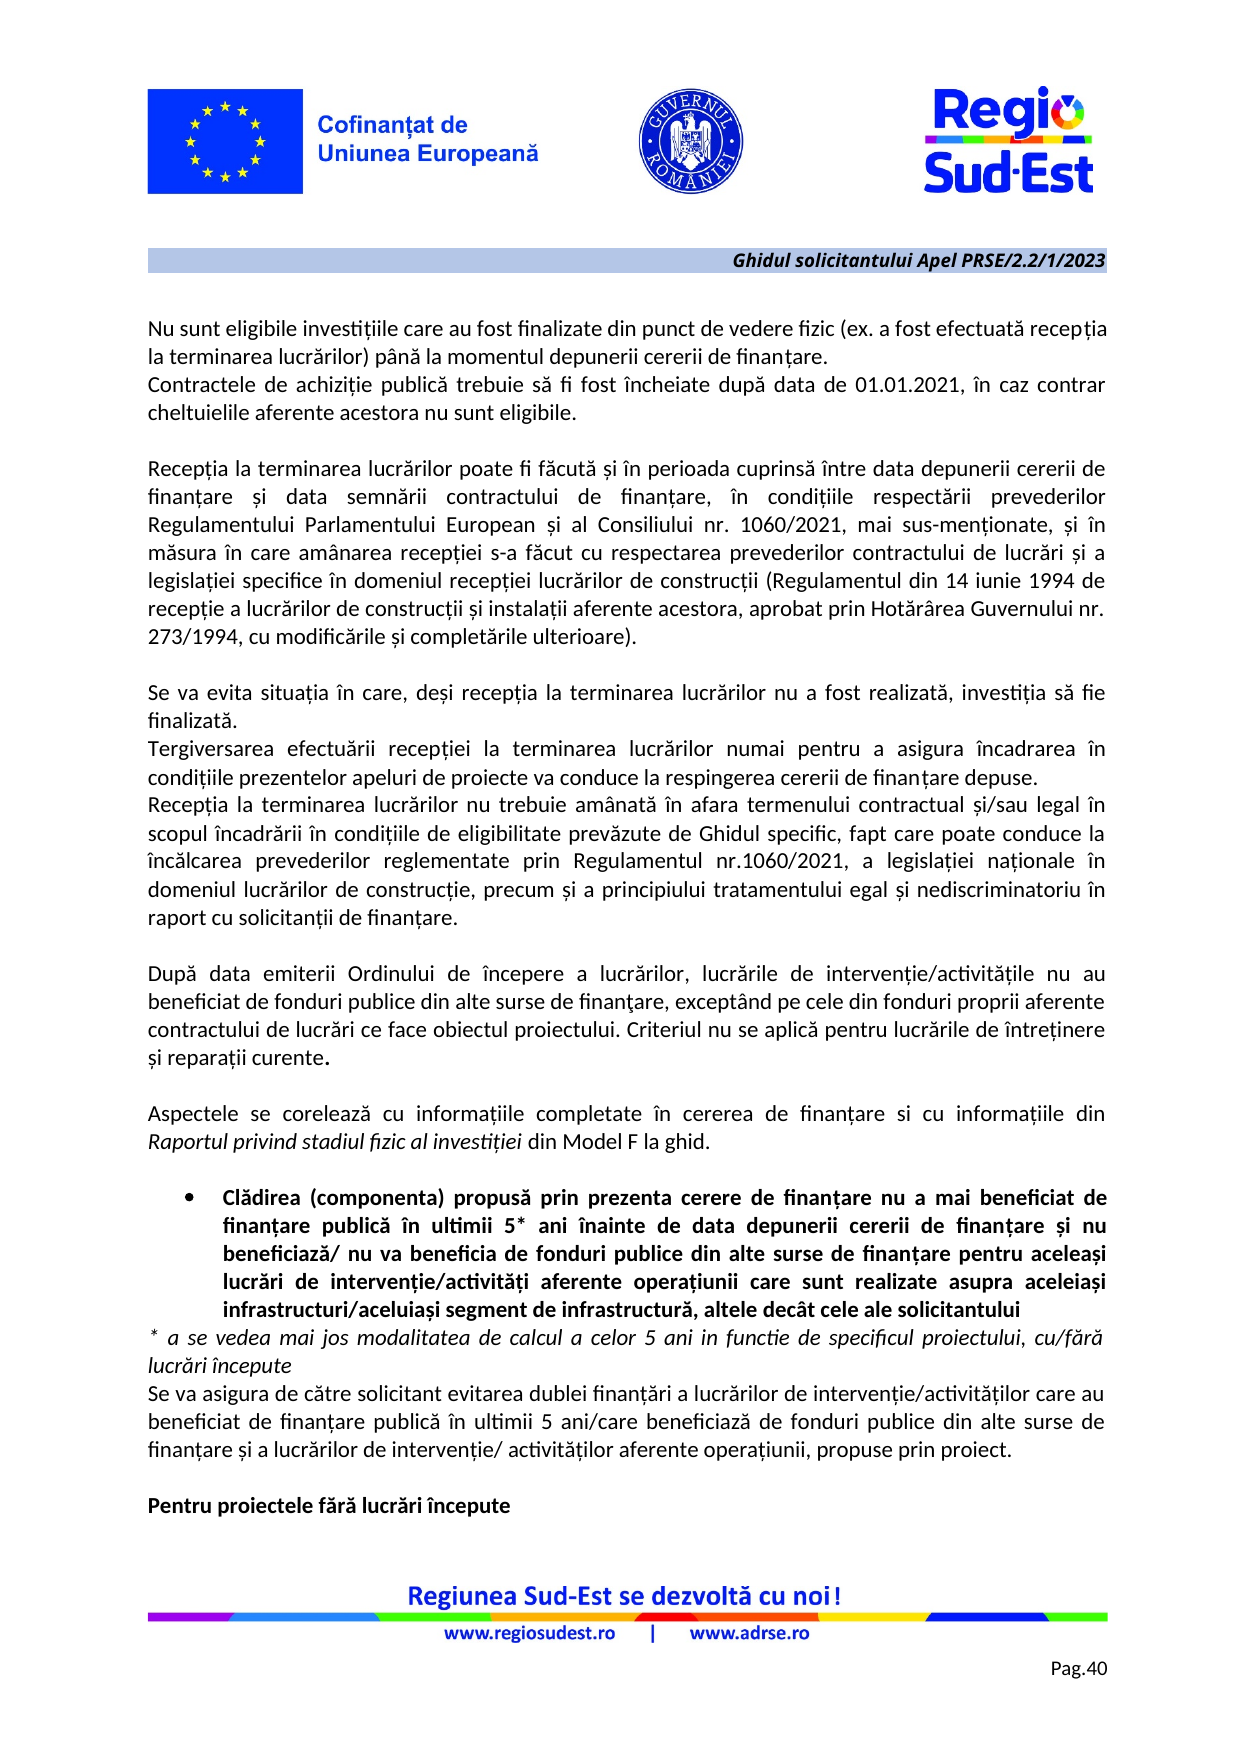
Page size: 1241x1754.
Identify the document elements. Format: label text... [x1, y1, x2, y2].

text Tergiversarea efectuării recepţiei la terminarea lucrărilor numai pentru a asigura încadrarea în condiţiile prezentelor apeluri de proiecte va conduce la respingerea cererii de finanţare depuse. [148, 734, 1107, 791]
text Recepția la terminarea lucrărilor poate fi făcută și în perioada cuprinsă între data depunerii cererii de finanțare și data semnării contractului de finanțare, în condițiile respectării prevederilor Regulamentului Parlamentului European şi al Consiliului nr. 1060/2021, mai sus-menționate, și în măsura în care amânarea recepției s-a făcut cu respectarea prevederilor contractului de lucrări și a legislației specifice în domeniul recepției lucrărilor de construcții (Regulamentul din 14 iunie 1994 de recepție a lucrărilor de construcții și instalații aferente acestora, aprobat prin Hotărârea Guvernului nr. 273/1994, cu modificările și completările ulterioare). [148, 454, 1107, 651]
text Nu sunt eligibile investiţiile care au fost finalizate din punct de vedere fizic (ex. a fost efectuată recepţia la terminarea lucrărilor) până la momentul depunerii cererii de finanţare. [148, 314, 1107, 370]
text Se va asigura de către solicitant evitarea dublei finanțări a lucrărilor de intervenție/activităților care au beneficiat de finanțare publică în ultimii 5 ani/care beneficiază de fonduri publice din alte surse de finanțare și a lucrărilor de intervenție/ activităților aferente operațiunii, propuse prin proiect. [148, 1379, 1107, 1463]
text Recepția la terminarea lucrărilor nu trebuie amânată în afara termenului contractual și/sau legal în scopul încadrării în condițiile de eligibilitate prevăzute de Ghidul specific, fapt care poate conduce la încălcarea prevederilor reglementate prin Regulamentul nr.1060/2021, a legislației naționale în domeniul lucrărilor de construcție, precum și a principiului tratamentului egal și nediscriminatoriu în raport cu solicitanții de finanțare. [148, 791, 1107, 931]
text Se va evita situația în care, deși recepția la terminarea lucrărilor nu a fost realizată, investiția să fie finalizată. [148, 678, 1107, 734]
picture [147, 86, 1093, 195]
text Aspectele se corelează cu informațiile completate în cererea de finanțare si cu informațiile din Raportul privind stadiul fizic al investiției din Model F la ghid. [148, 1099, 1107, 1155]
text * a se vedea mai jos modalitatea de calcul a celor 5 ani in functie de specificul proiectului, cu/fără lucrări începute [148, 1323, 1107, 1379]
list Clădirea (componenta) propusă prin prezenta cerere de finanţare nu a mai beneficiat de finanţare publică în ultimii 5* ani înainte de data depunerii cererii de finanţare şi nu beneficiază/ nu va beneficia de fonduri publice din alte surse de finanţare pentru aceleași lucrări de intervenție/activități aferente operațiunii care sunt realizate asupra aceleiași infrastructuri/aceluiași segment de infrastructură, altele decât cele ale solicitantului [185, 1183, 1107, 1323]
text Contractele de achiziție publică trebuie să fi fost încheiate după data de 01.01.2021, în caz contrar cheltuielile aferente acestora nu sunt eligibile. [148, 370, 1107, 426]
text Pentru proiectele fără lucrări începute [148, 1491, 1107, 1519]
picture [147, 1586, 1108, 1643]
text După data emiterii Ordinului de începere a lucrărilor, lucrările de intervenție/activitățile nu au beneficiat de fonduri publice din alte surse de finanţare, exceptând pe cele din fonduri proprii aferente contractului de lucrări ce face obiectul proiectului. Criteriul nu se aplică pentru lucrările de întreținere și reparații curente. [148, 959, 1107, 1071]
